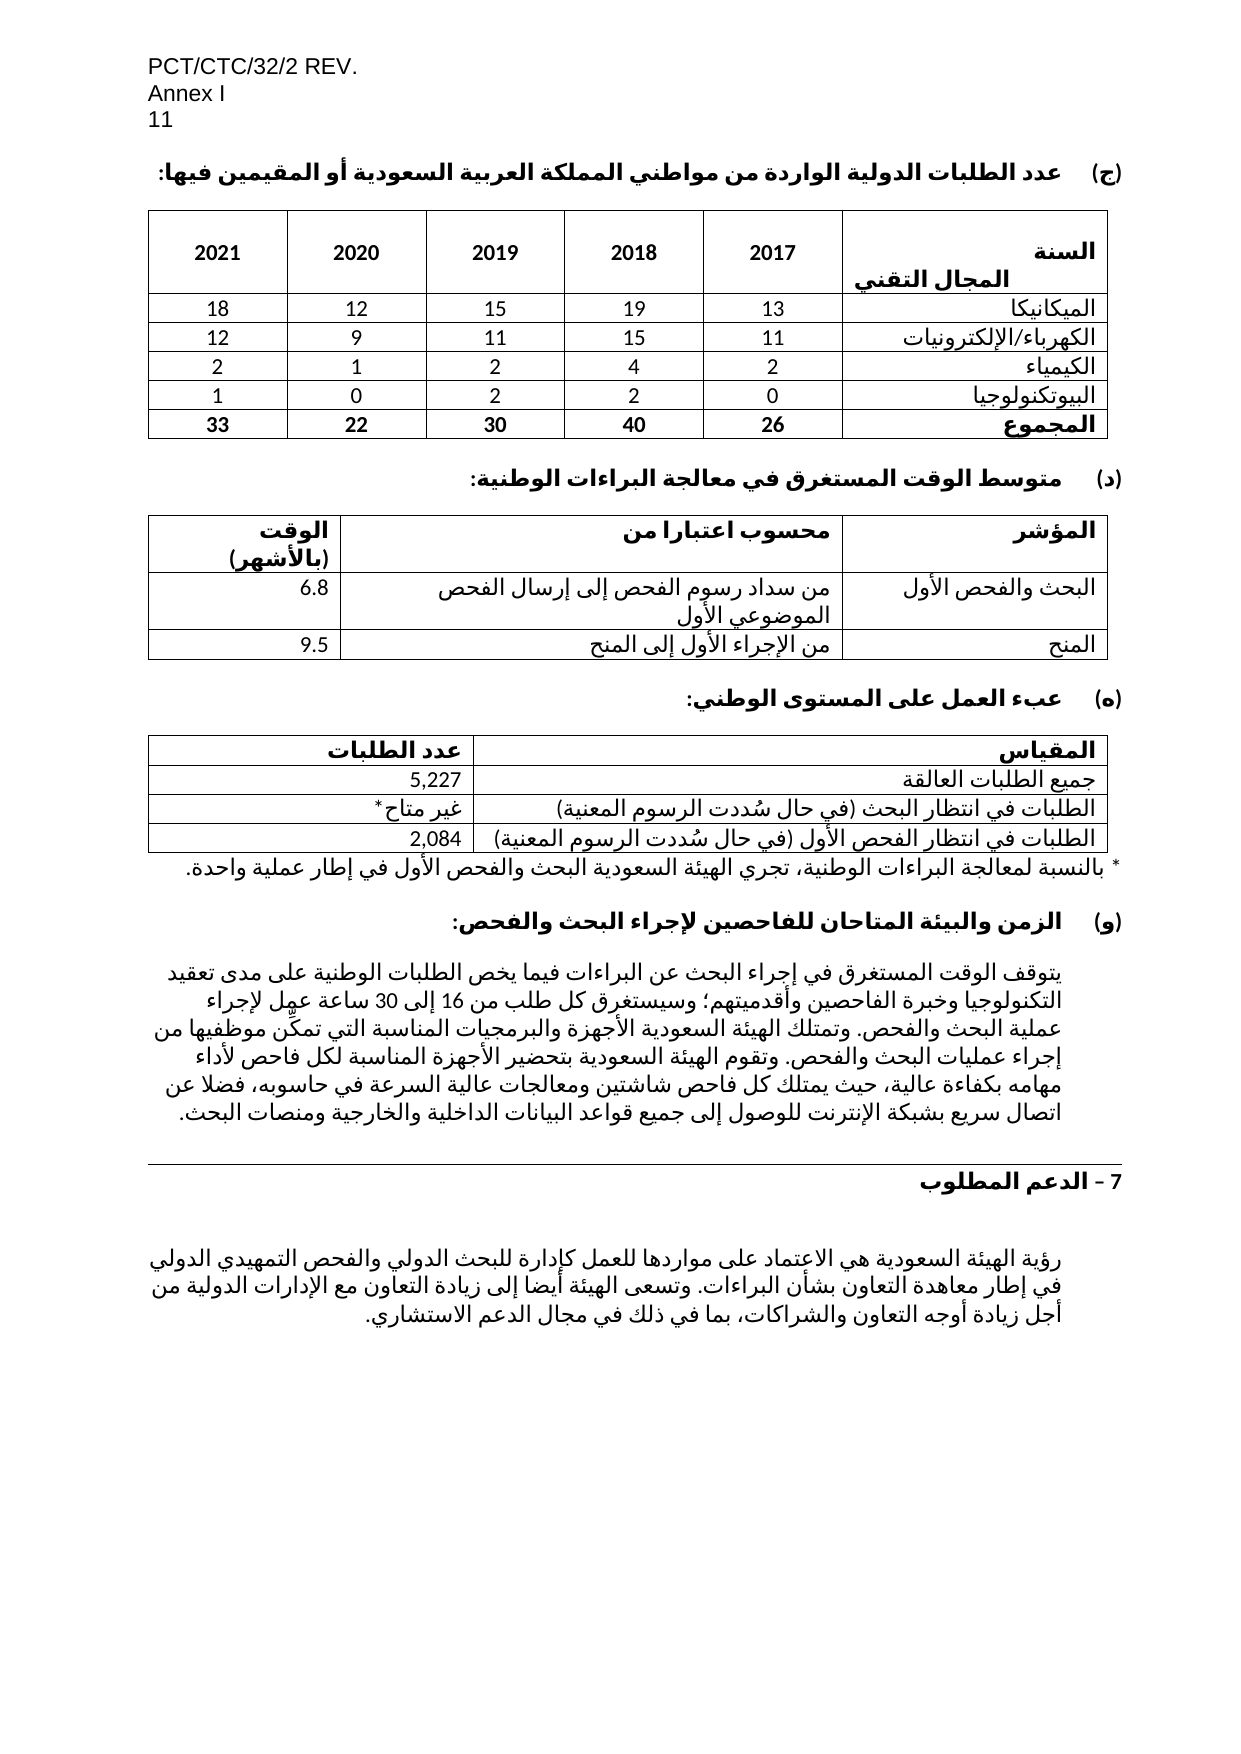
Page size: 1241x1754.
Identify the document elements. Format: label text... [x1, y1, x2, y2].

text (و) الزمن والبيئة المتاحان للفاحصين لإجراء البحث والفحص: [148, 907, 1122, 935]
table_header 2020 [288, 211, 426, 293]
table_cell الطلبات في انتظار الفحص الأول (في حال سُددت الرسوم المعنية) [474, 824, 1107, 852]
table_cell 15 [427, 294, 564, 322]
table_cell 6.8 [149, 573, 340, 629]
table_header الوقت (بالأشهر) [149, 516, 340, 572]
table_cell 12 [149, 323, 287, 351]
table_cell 4 [565, 352, 703, 380]
table_cell 12 [288, 294, 426, 322]
table_cell من الإجراء الأول إلى المنح [341, 630, 842, 658]
table_cell 19 [565, 294, 703, 322]
table_header 2021 [149, 211, 287, 293]
table_cell 1 [149, 381, 287, 409]
table_cell 2 [427, 381, 564, 409]
table_cell 15 [565, 323, 703, 351]
table_cell الطلبات في انتظار البحث (في حال سُددت الرسوم المعنية) [474, 795, 1107, 823]
table_cell 5,227 [149, 766, 473, 793]
table_cell 2,084 [149, 824, 473, 852]
table_cell الكيمياء [843, 352, 1107, 380]
table_cell 2 [565, 381, 703, 409]
table_cell الكهرباء/الإلكترونيات [843, 323, 1107, 351]
table_cell البيوتكنولوجيا [843, 381, 1107, 409]
table_cell 18 [149, 294, 287, 322]
table_cell 22 [288, 410, 426, 438]
table_header السنة المجال التقني [843, 211, 1107, 293]
table_cell المنح [843, 630, 1107, 658]
subtitle 7 – الدعم المطلوب [148, 1165, 1122, 1195]
table_cell 11 [427, 323, 564, 351]
table_cell 40 [565, 410, 703, 438]
table_cell 9.5 [149, 630, 340, 658]
table_cell 0 [288, 381, 426, 409]
table_cell 9 [288, 323, 426, 351]
table_cell من سداد رسوم الفحص إلى إرسال الفحص الموضوعي الأول [341, 573, 842, 629]
text (د) متوسط الوقت المستغرق في معالجة البراءات الوطنية: [148, 464, 1122, 492]
table_header 2019 [427, 211, 564, 293]
text رؤية الهيئة السعودية هي الاعتماد على مواردها للعمل كإدارة للبحث الدولي والفحص التمهيدي الدولي في إطار معاهدة التعاون بشأن البراءات. وتسعى الهيئة أيضا إلى زيادة التعاون مع الإدارات الدولية من أجل زيادة أوجه التعاون والشراكات، بما في ذلك في مجال الدعم الاستشاري. [148, 1244, 1063, 1328]
table_header المقياس [474, 736, 1107, 764]
table_header محسوب اعتبارا من [341, 516, 842, 572]
table_cell 26 [704, 410, 842, 438]
table_cell المجموع [843, 410, 1107, 438]
text (ج) عدد الطلبات الدولية الواردة من مواطني المملكة العربية السعودية أو المقيمين فيها: [148, 158, 1122, 187]
text يتوقف الوقت المستغرق في إجراء البحث عن البراءات فيما يخص الطلبات الوطنية على مدى تعقيد التكنولوجيا وخبرة الفاحصين وأقدميتهم؛ وسيستغرق كل طلب من 16 إلى 30 ساعة عمل لإجراء عملية البحث والفحص. وتمتلك الهيئة السعودية الأجهزة والبرمجيات المناسبة التي تمكِّن موظفيها من إجراء عمليات البحث والفحص. وتقوم الهيئة السعودية بتحضير الأجهزة المناسبة لكل فاحص لأداء مهامه بكفاءة عالية، حيث يمتلك كل فاحص شاشتين ومعالجات عالية السرعة في حاسوبه، فضلا عن اتصال سريع بشبكة الإنترنت للوصول إلى جميع قواعد البيانات الداخلية والخارجية ومنصات البحث. [148, 958, 1063, 1126]
table_cell البحث والفحص الأول [843, 573, 1107, 629]
table_cell غير متاح* [149, 795, 473, 823]
table_cell الميكانيكا [843, 294, 1107, 322]
table_header 2018 [565, 211, 703, 293]
table_header 2017 [704, 211, 842, 293]
table_cell جميع الطلبات العالقة [474, 766, 1107, 793]
table_cell 2 [427, 352, 564, 380]
table_cell 2 [149, 352, 287, 380]
table_cell 30 [427, 410, 564, 438]
table_cell 13 [704, 294, 842, 322]
text * بالنسبة لمعالجة البراءات الوطنية، تجري الهيئة السعودية البحث والفحص الأول في إطار عملية واحدة. [148, 853, 1122, 881]
table_cell 1 [288, 352, 426, 380]
table_cell 2 [704, 352, 842, 380]
table_cell 33 [149, 410, 287, 438]
table_header عدد الطلبات [149, 736, 473, 764]
table_cell 0 [704, 381, 842, 409]
table_cell 11 [704, 323, 842, 351]
text (ه) عبء العمل على المستوى الوطني: [148, 684, 1122, 712]
table_header المؤشر [843, 516, 1107, 572]
